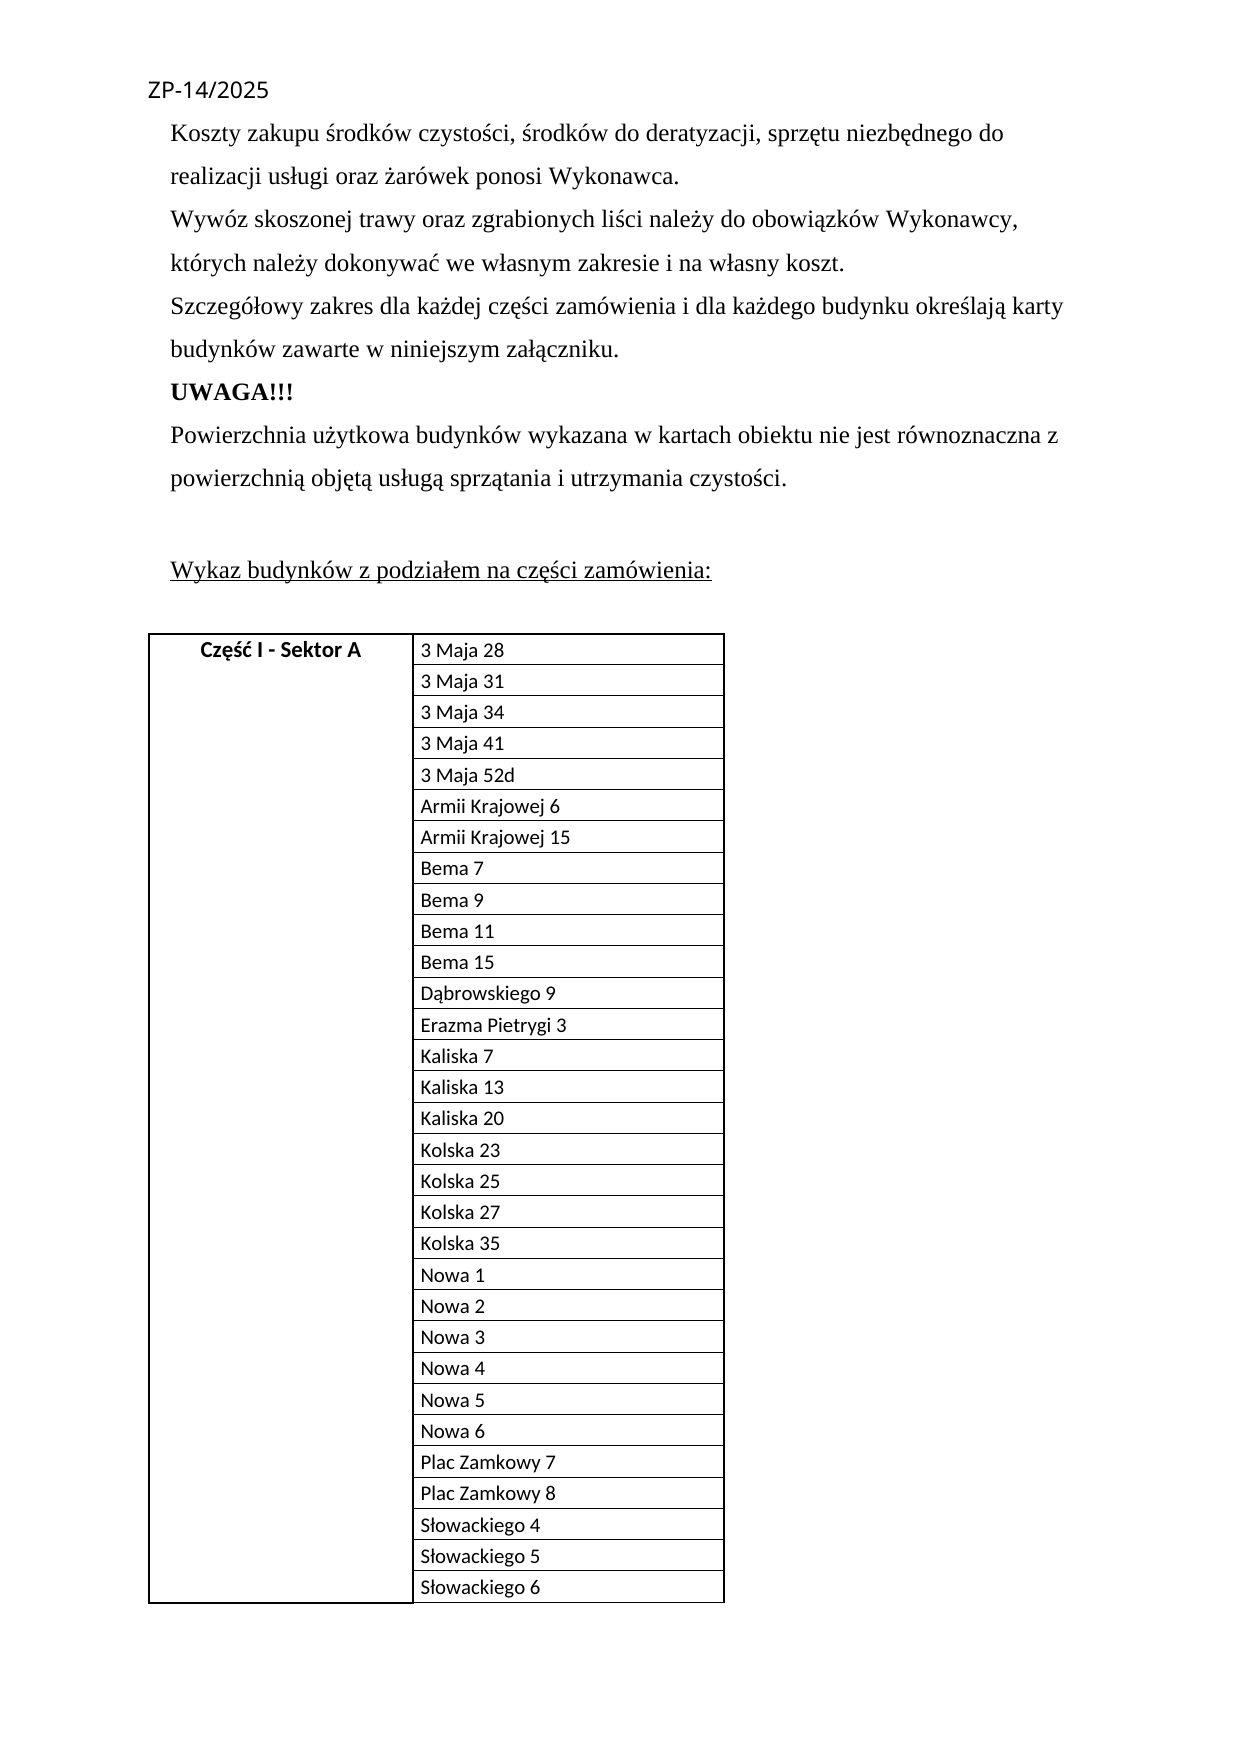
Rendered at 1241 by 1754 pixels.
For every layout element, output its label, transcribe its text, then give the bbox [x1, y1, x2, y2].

table_cell 3 Maja 52d [414, 759, 723, 789]
text UWAGA!!! [170, 377, 1093, 406]
table_cell Plac Zamkowy 7 [414, 1446, 723, 1477]
table_cell 3 Maja 41 [414, 728, 723, 758]
table_cell Kolska 23 [414, 1134, 723, 1164]
table_cell Plac Zamkowy 8 [414, 1478, 723, 1508]
table_cell Bema 7 [414, 853, 723, 883]
table_cell Kolska 35 [414, 1228, 723, 1258]
table_cell Kaliska 7 [414, 1040, 723, 1070]
table_cell Bema 15 [414, 946, 723, 977]
table_cell Kolska 27 [414, 1196, 723, 1227]
text Szczegółowy zakres dla każdej części zamówienia i dla każdego budynku określają karty budynków zawarte w niniejszym załączniku. [170, 291, 1093, 363]
table_cell Nowa 3 [414, 1321, 723, 1352]
table_cell Nowa 1 [414, 1259, 723, 1289]
table_cell Słowackiego 5 [414, 1540, 723, 1570]
table_cell 3 Maja 31 [414, 665, 723, 695]
text Wykaz budynków z podziałem na części zamówienia: [170, 555, 1093, 584]
table_cell 3 Maja 34 [414, 696, 723, 727]
table_cell Erazma Pietrygi 3 [414, 1009, 723, 1039]
table_cell Słowackiego 4 [414, 1509, 723, 1539]
table_cell Nowa 6 [414, 1415, 723, 1445]
table_header 3 Maja 28 [414, 635, 723, 664]
text Koszty zakupu środków czystości, środków do deratyzacji, sprzętu niezbędnego do realizacji usługi oraz żarówek ponosi Wykonawca. [170, 118, 1093, 190]
table_cell Armii Krajowej 6 [414, 790, 723, 820]
table_cell Armii Krajowej 15 [414, 821, 723, 852]
table_cell Słowackiego 6 [414, 1571, 723, 1602]
table_cell Nowa 4 [414, 1353, 723, 1383]
table_cell Nowa 5 [414, 1384, 723, 1414]
table_header Część I - Sektor A [150, 635, 412, 1602]
table_cell Dąbrowskiego 9 [414, 978, 723, 1008]
table_cell Bema 9 [414, 884, 723, 914]
table_cell Kaliska 20 [414, 1103, 723, 1133]
table_cell Nowa 2 [414, 1290, 723, 1320]
text Wywóz skoszonej trawy oraz zgrabionych liści należy do obowiązków Wykonawcy, których należy dokonywać we własnym zakresie i na własny koszt. [170, 204, 1093, 276]
table_cell Kolska 25 [414, 1165, 723, 1195]
table_cell Kaliska 13 [414, 1071, 723, 1102]
text Powierzchnia użytkowa budynków wykazana w kartach obiektu nie jest równoznaczna z powierzchnią objętą usługą sprzątania i utrzymania czystości. [170, 420, 1093, 492]
table_cell Bema 11 [414, 915, 723, 945]
